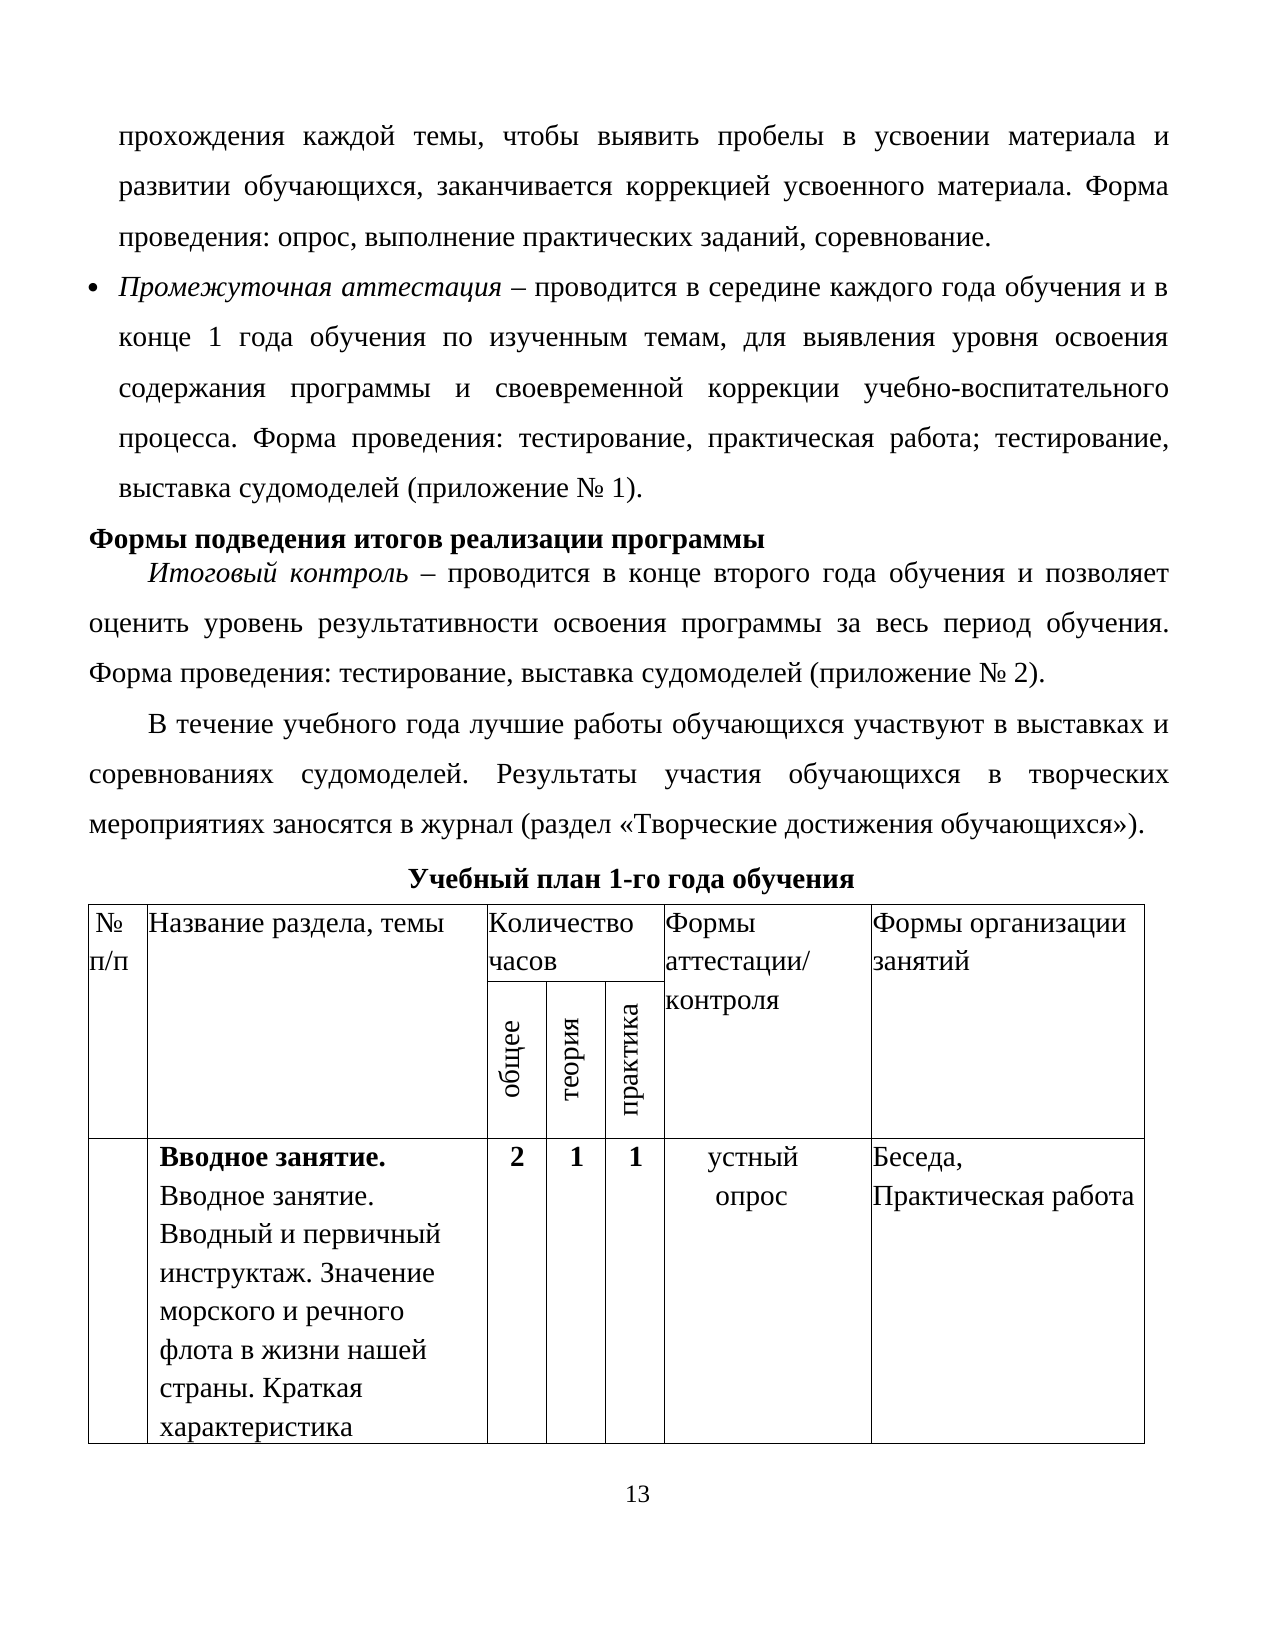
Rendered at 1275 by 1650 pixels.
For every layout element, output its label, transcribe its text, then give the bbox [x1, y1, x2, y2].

table_cell практика [606, 982, 664, 1138]
table_header Название раздела, темы [148, 905, 487, 1138]
table_header Количество часов [488, 905, 664, 981]
table_cell 2 [488, 1139, 546, 1442]
text Учебный план 1-го года обучения [110, 861, 1152, 894]
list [89, 118, 1169, 252]
table_cell общее [488, 982, 546, 1138]
list Промежуточная аттестация – проводится в середине каждого года обучения и в конце 1 года обучения по изученным темам, для выявления уровня освоения содержания программы и своевременной коррекции учебно-воспитательного процесса. Форма проведения: тестирование, практическая работа; тестирование, выставка судомоделей (приложение № 1). [89, 269, 1169, 504]
table_cell [89, 1139, 147, 1442]
table_cell 1 [606, 1139, 664, 1442]
table_header Формы аттестации/ контроля [665, 905, 871, 1138]
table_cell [148, 1139, 487, 1442]
table_header Формы организации занятий [872, 905, 1144, 1138]
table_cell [872, 1139, 1144, 1442]
table_cell теория [547, 982, 605, 1138]
table_cell 1 [547, 1139, 605, 1442]
text Формы подведения итогов реализации программы [89, 521, 1186, 555]
table_cell устный опрос [665, 1139, 871, 1442]
text В течение учебного года лучшие работы обучающихся участвуют в выставках и соревнованиях судомоделей. Результаты участия обучающихся в творческих мероприятиях заносятся в журнал (раздел «Творческие достижения обучающихся»). [89, 706, 1169, 840]
text Итоговый контроль – проводится в конце второго года обучения и позволяет оценить уровень результативности освоения программы за весь период обучения. Форма проведения: тестирование, выставка судомоделей (приложение № 2). [89, 555, 1169, 689]
table_header № п/п [89, 905, 147, 1138]
